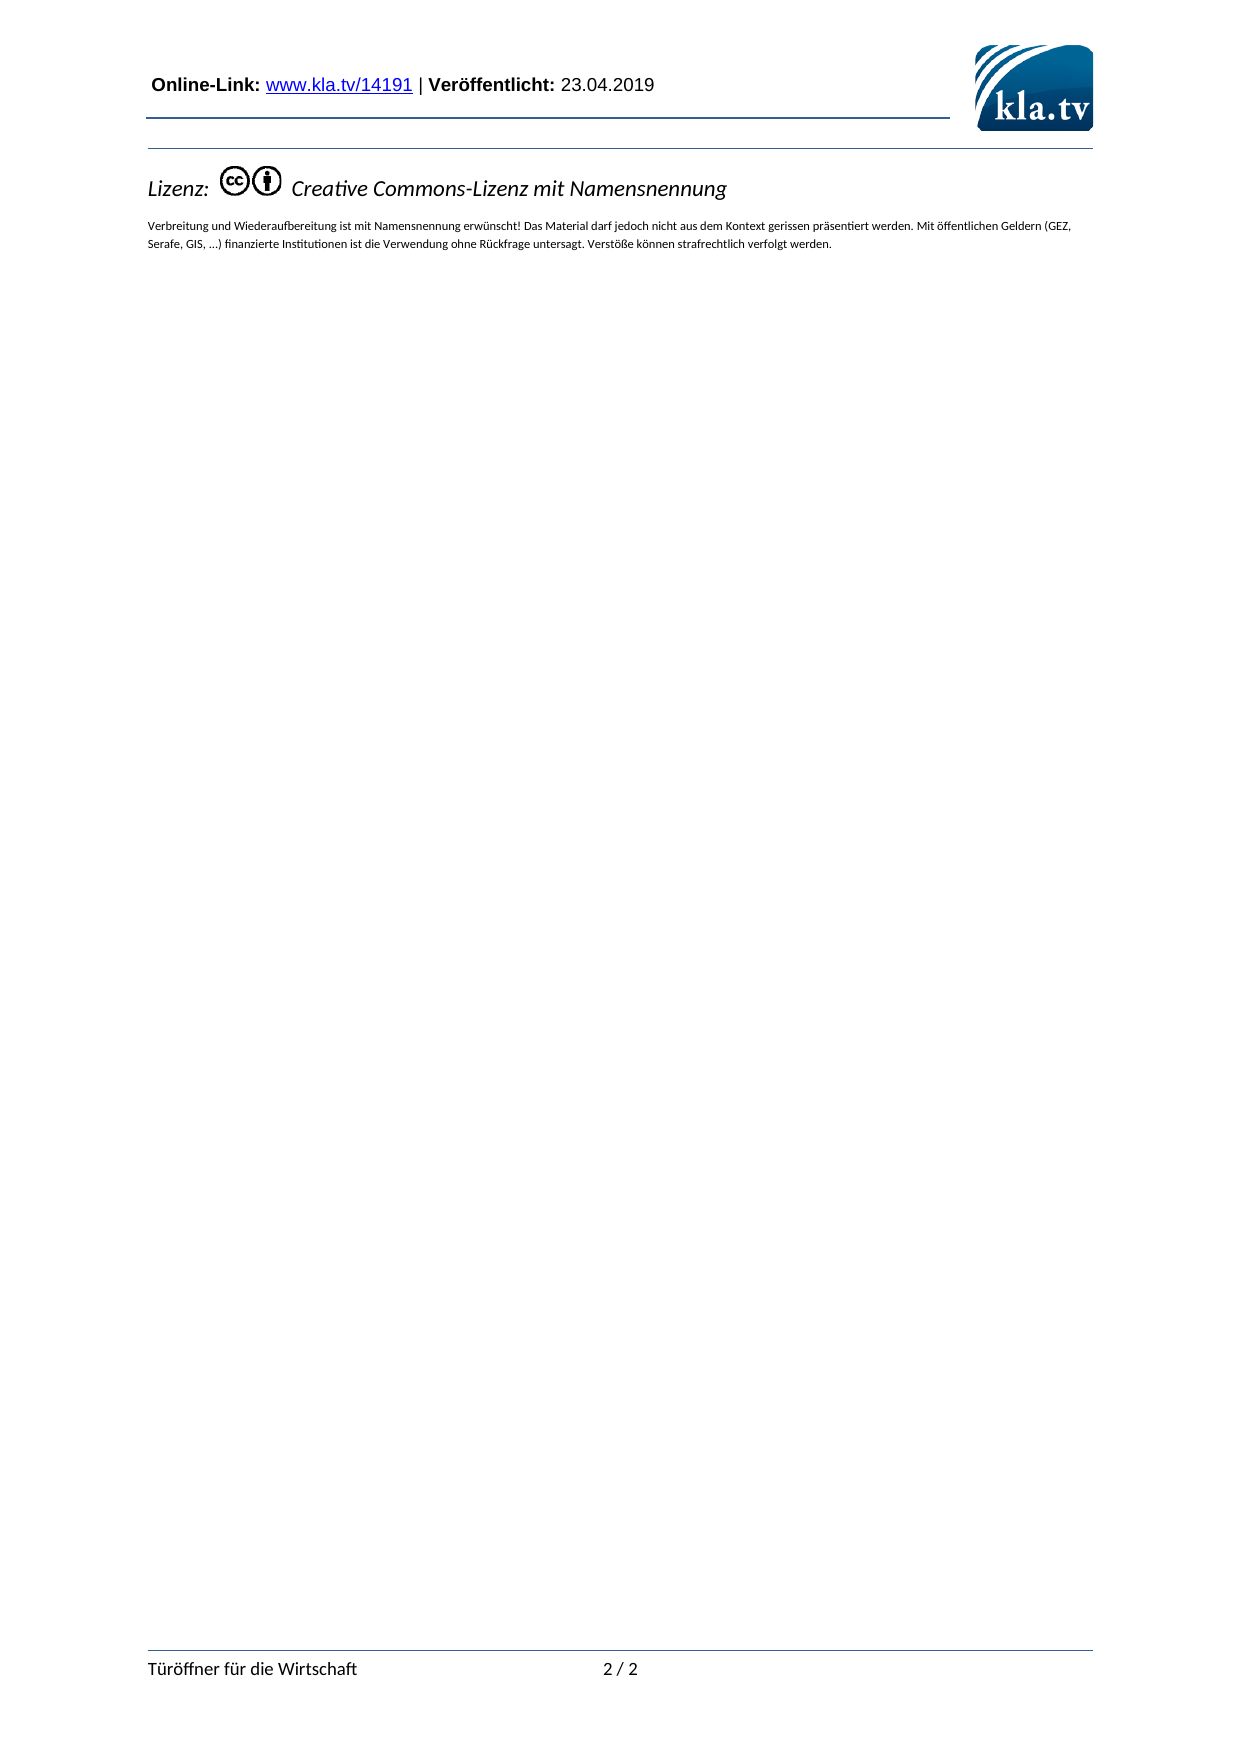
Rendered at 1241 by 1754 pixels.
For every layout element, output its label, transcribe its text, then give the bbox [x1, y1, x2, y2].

text Verbreitung und Wiederaufbereitung ist mit Namensnennung erwünscht! Das Material darf jedoch nicht aus dem Kontext gerissen präsentiert werden. Mit öffentlichen Geldern (GEZ, Serafe, GIS, ...) finanzierte Institutionen ist die Verwendung ohne Rückfrage untersagt. Verstöße können strafrechtlich verfolgt werden. [148, 218, 1093, 251]
text Lizenz: Creative Commons-Lizenz mit Namensnennung [148, 149, 1093, 202]
